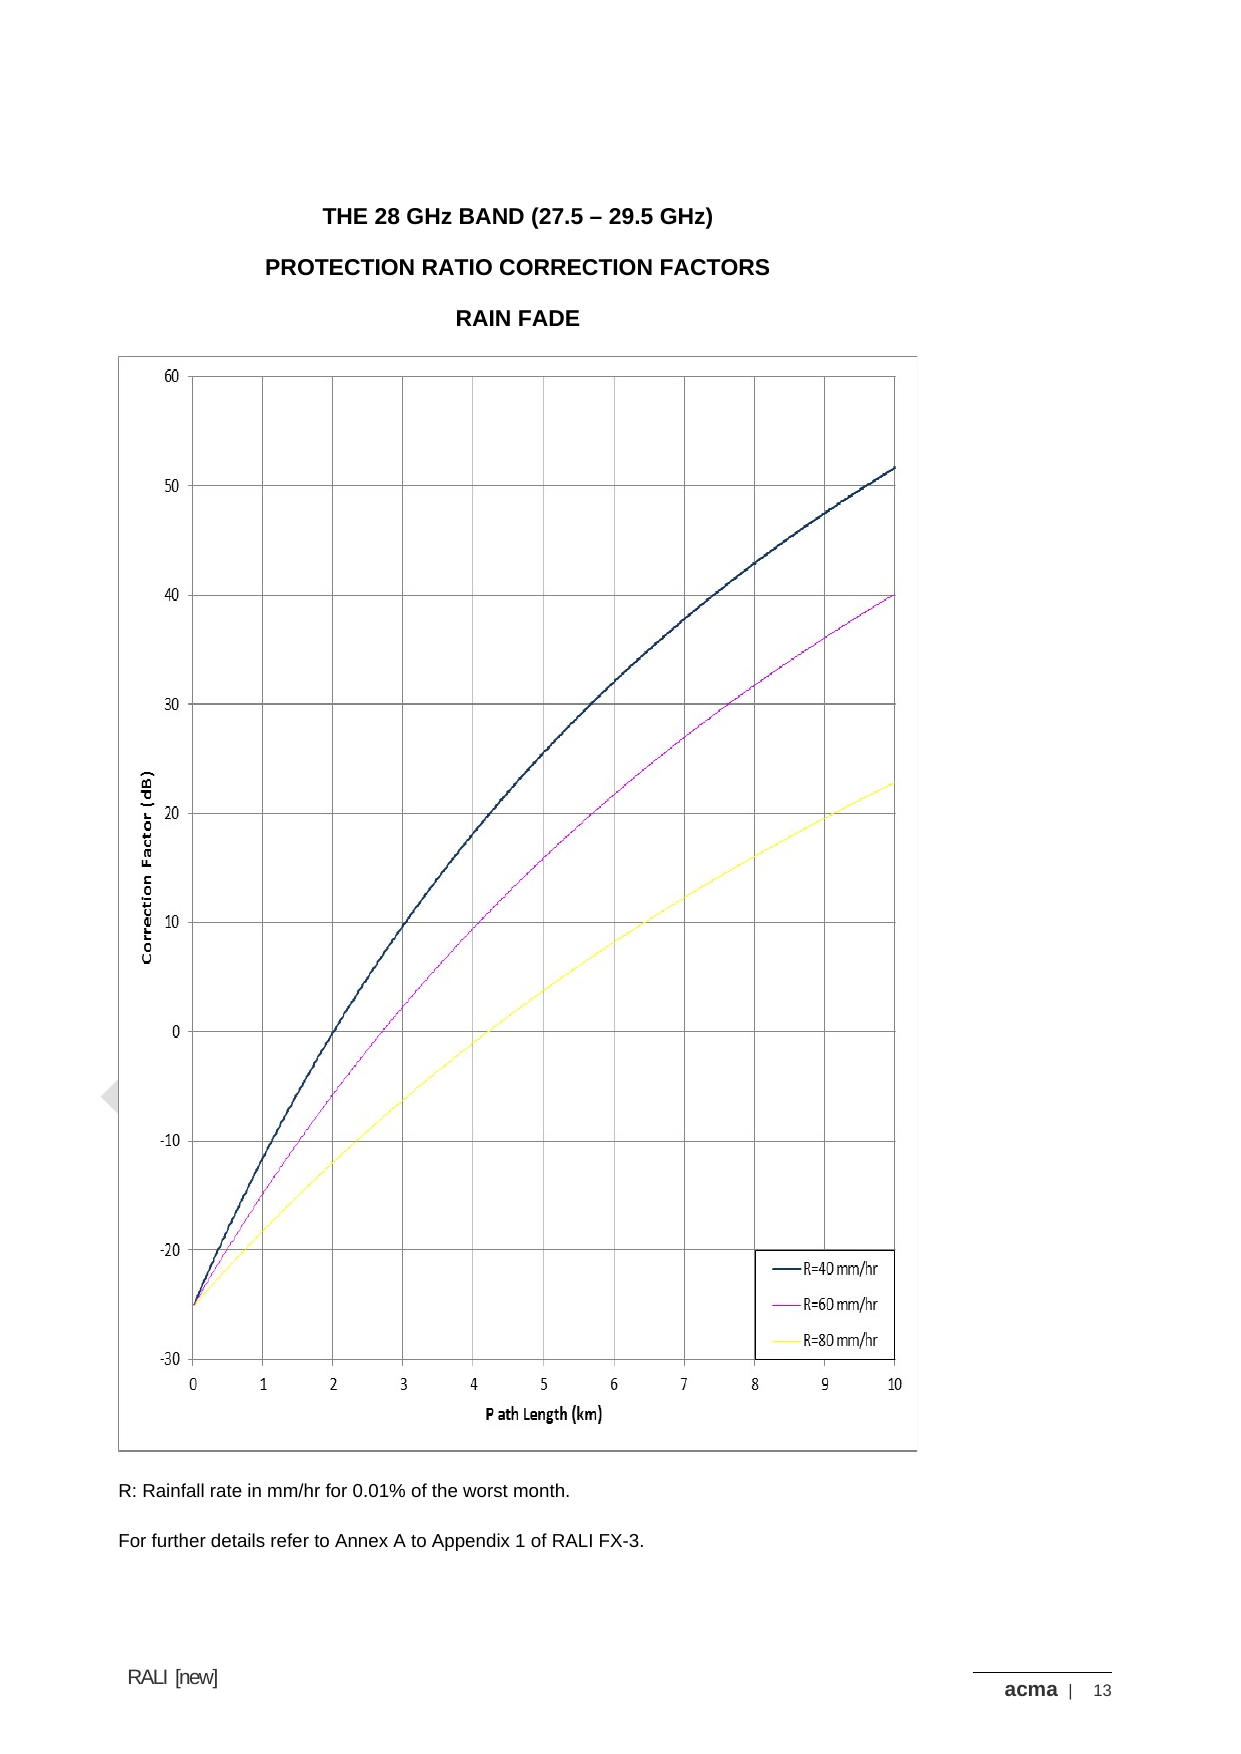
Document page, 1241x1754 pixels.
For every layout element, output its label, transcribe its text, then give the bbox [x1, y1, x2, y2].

text R: Rainfall rate in mm/hr for 0.01% of the worst month. [118, 1477, 917, 1502]
picture [118, 356, 918, 1452]
text RAIN FADE [118, 305, 917, 332]
text THE 28 GHz BAND (27.5 – 29.5 GHz) [118, 203, 917, 229]
text PROTECTION RATIO CORRECTION FACTORS [118, 254, 917, 280]
text For further details refer to Annex A to Appendix 1 of RALI FX-3. [118, 1527, 917, 1552]
